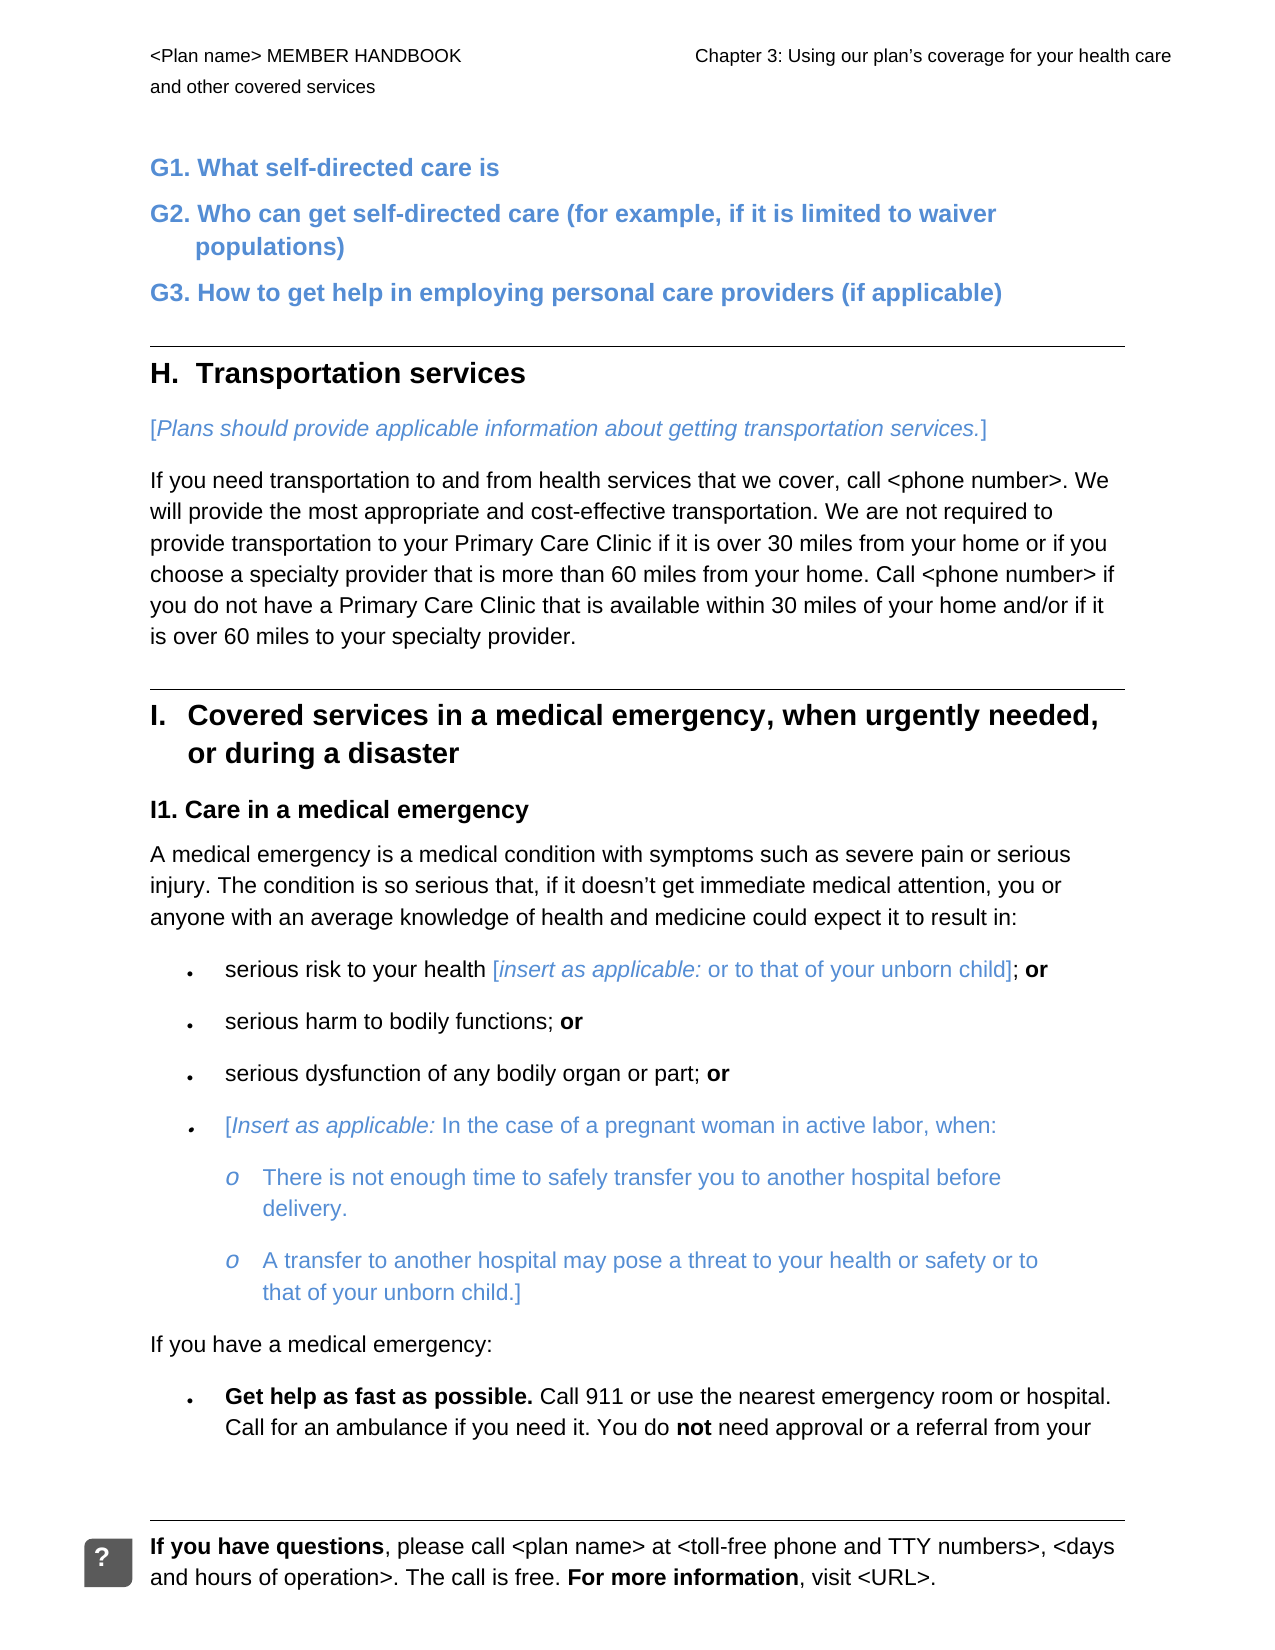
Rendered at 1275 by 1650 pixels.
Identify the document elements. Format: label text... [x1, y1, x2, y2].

text A medical emergency is a medical condition with symptoms such as severe pain or serious injury. The condition is so serious that, if it doesn’t get immediate medical attention, you or anyone with an average knowledge of health and medicine could expect it to result in: [150, 837, 1125, 931]
text If you need transportation to and from health services that we cover, call <phone number>. We will provide the most appropriate and cost-effective transportation. We are not required to provide transportation to your Primary Care Clinic if it is over 30 miles from your home or if you choose a specialty provider that is more than 60 miles from your home. Call <phone number> if you do not have a Primary Care Clinic that is available within 30 miles of your home and/or if it is over 60 miles to your specialty provider. [150, 463, 1125, 651]
list serious harm to bodily functions; or [187, 1004, 1125, 1035]
subtitle G2. Who can get self-directed care (for example, if it is limited to waiver populations) [150, 196, 1050, 262]
list There is not enough time to safely transfer you to another hospital before delivery. [225, 1160, 1050, 1223]
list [187, 1379, 1125, 1442]
subtitle Transportation services [150, 347, 1125, 391]
text If you have a medical emergency: [150, 1327, 1125, 1358]
subtitle G3. How to get help in employing personal care providers (if applicable) [150, 275, 1050, 308]
list serious risk to your health [insert as applicable: or to that of your unborn child]; or [187, 952, 1125, 983]
subtitle G1. What self-directed care is [150, 150, 1050, 183]
text [Plans should provide applicable information about getting transportation services.] [150, 411, 1125, 443]
list A transfer to another hospital may pose a threat to your health or safety or to that of your unborn child.] [225, 1244, 1050, 1306]
subtitle Covered services in a medical emergency, when urgently needed, or during a disaster [150, 690, 1125, 771]
list [Insert as applicable: In the case of a pregnant woman in active labor, when: [187, 1108, 1125, 1139]
list serious dysfunction of any bodily organ or part; or [187, 1056, 1125, 1087]
subtitle I1. Care in a medical emergency [150, 792, 1050, 825]
